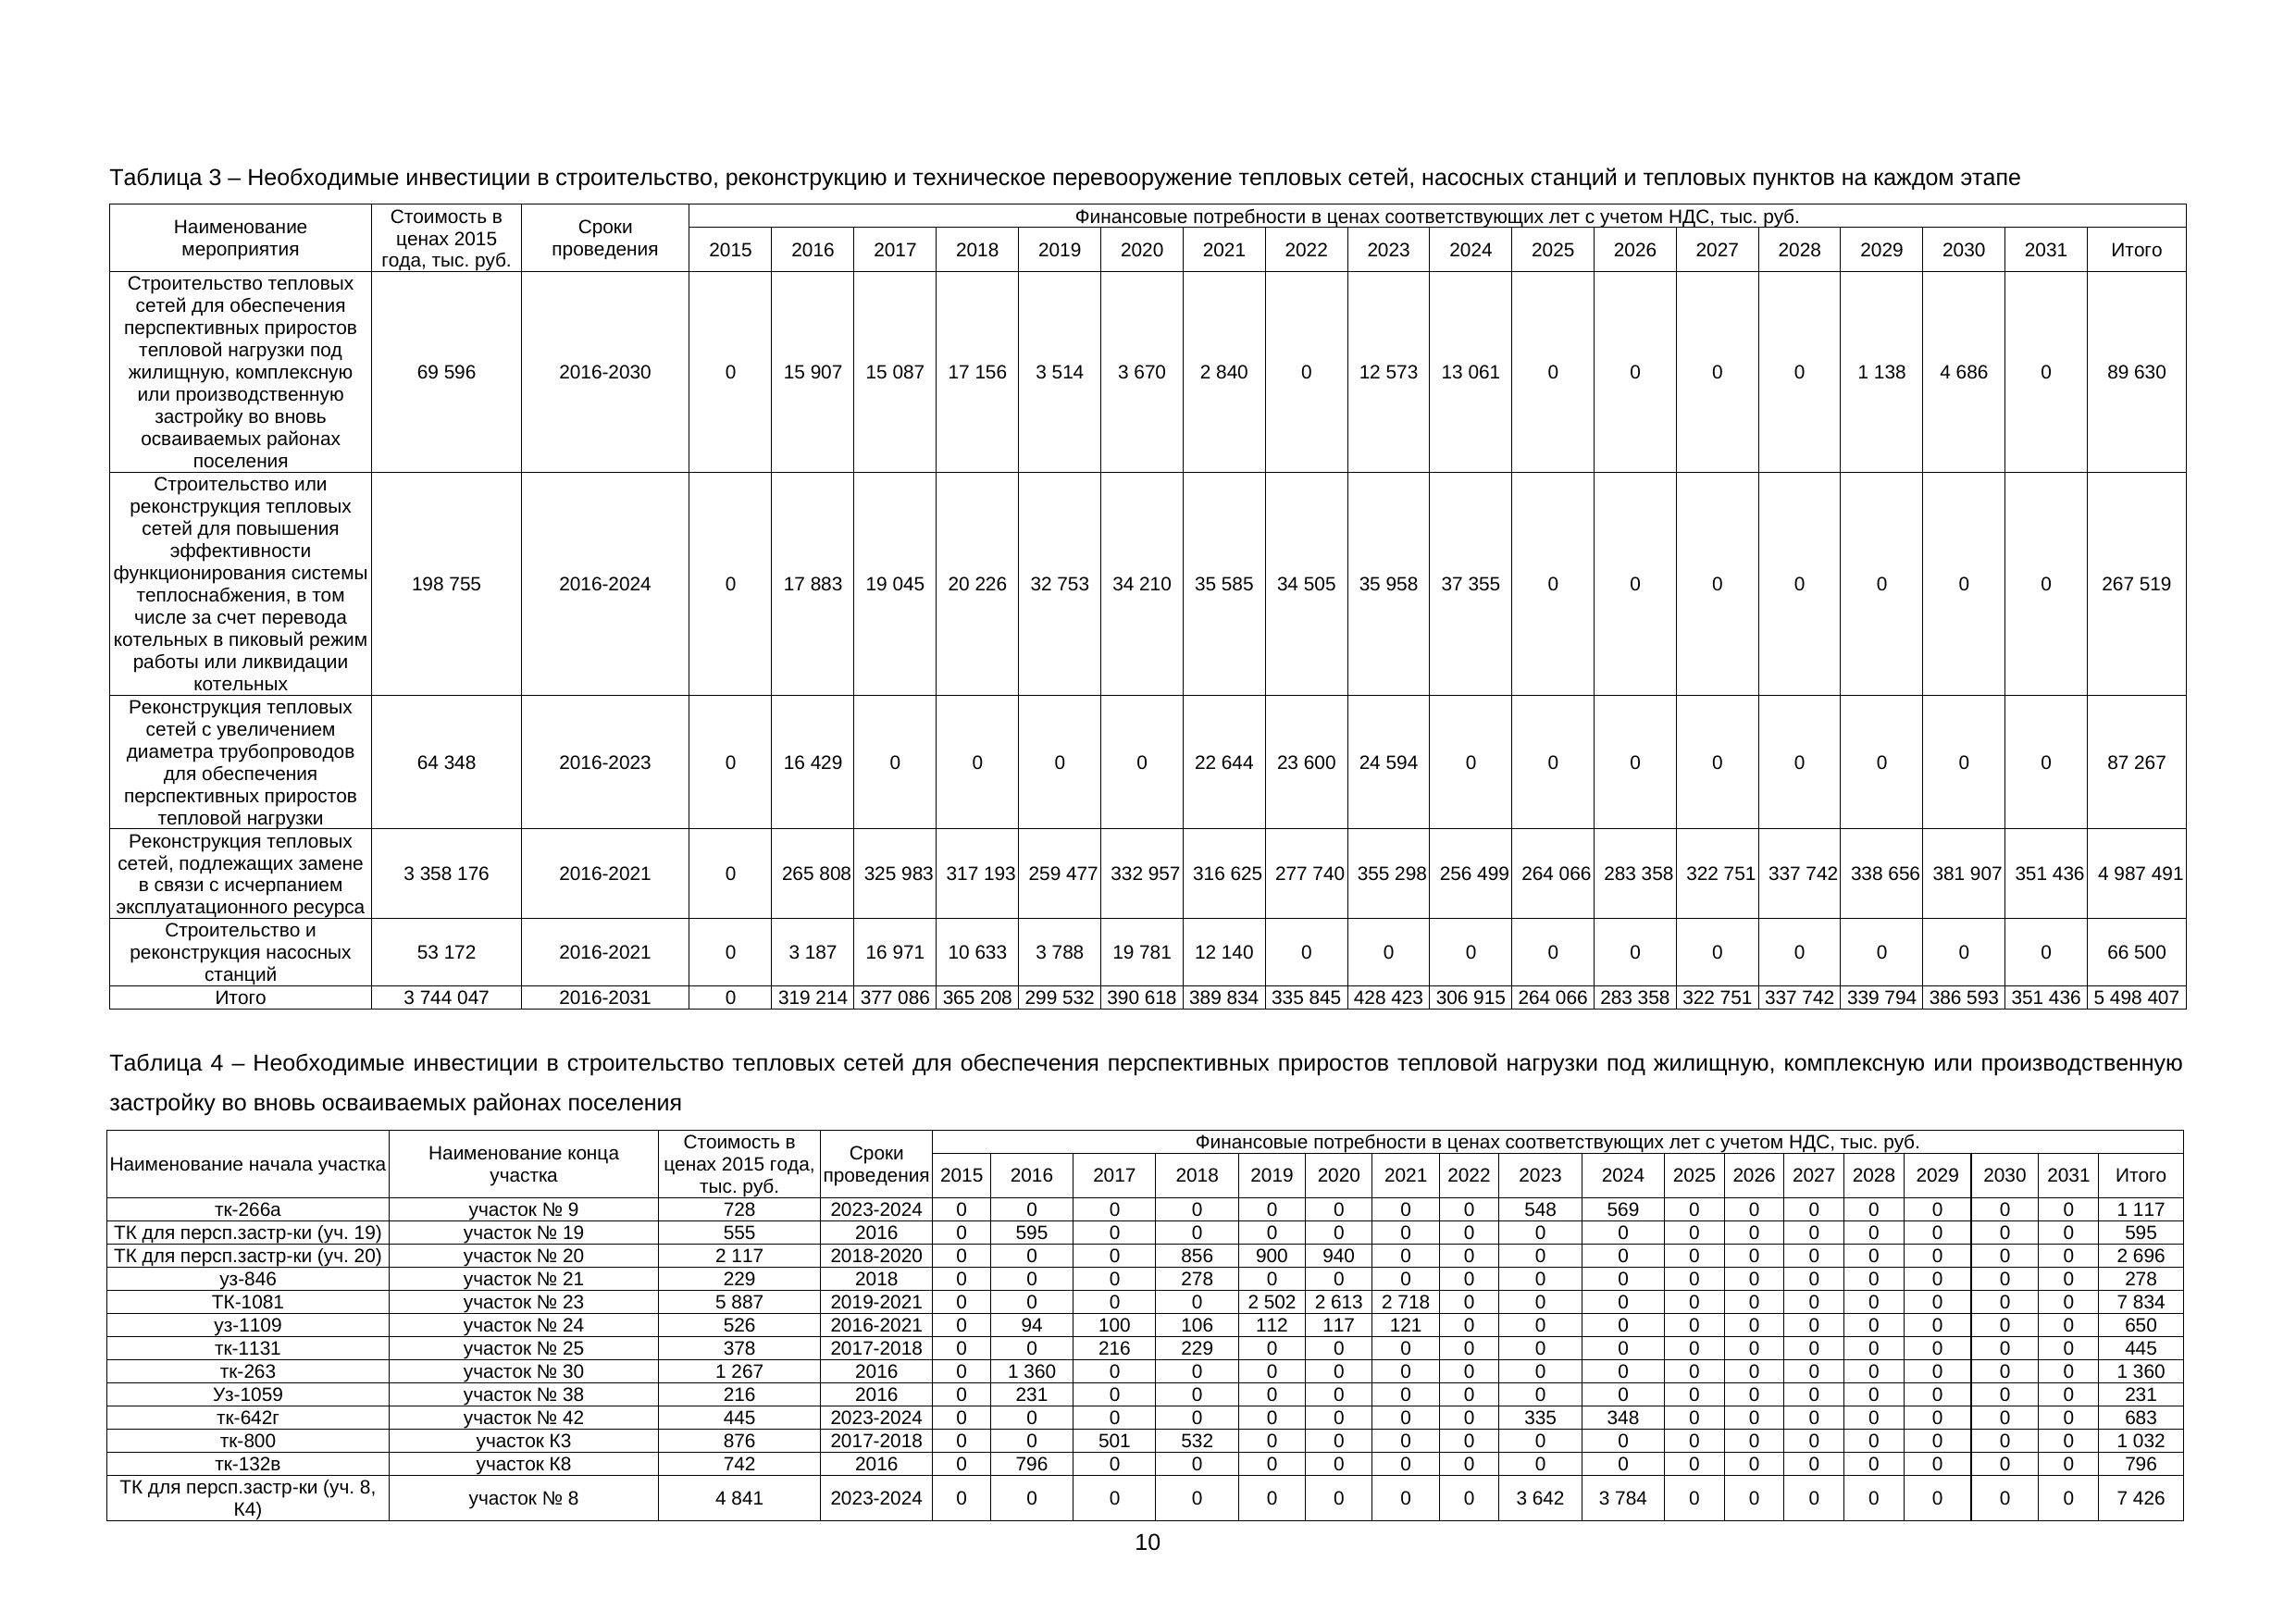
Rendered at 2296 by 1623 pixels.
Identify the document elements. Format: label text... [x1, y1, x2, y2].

table_cell 2016-2024 [522, 473, 689, 695]
table_cell 0 [1784, 1198, 1843, 1220]
table_cell 53 172 [372, 919, 521, 985]
table_cell 2029 [1841, 228, 1922, 271]
table_cell Строительство и реконструкция насосных станций [110, 919, 371, 985]
table_cell 0 [1074, 1406, 1155, 1428]
table_cell участок № 19 [390, 1221, 658, 1243]
table_cell 0 [1440, 1198, 1498, 1220]
table_cell 548 [1499, 1198, 1582, 1220]
table_cell 2018 [821, 1268, 932, 1289]
table_cell 117 [1306, 1314, 1371, 1335]
table_cell 277 740 [1266, 829, 1347, 918]
table_cell 0 [1074, 1453, 1155, 1474]
table_cell 322 751 [1677, 829, 1758, 918]
table_cell 0 [1582, 1383, 1664, 1405]
table_cell 0 [1844, 1221, 1904, 1243]
table_cell 0 [1784, 1453, 1843, 1474]
table_cell 856 [1156, 1245, 1238, 1266]
table_cell 0 [1582, 1245, 1664, 1266]
table_cell 0 [1019, 696, 1100, 828]
table_cell 0 [1499, 1453, 1582, 1474]
table_cell 0 [1372, 1406, 1439, 1428]
table_cell 0 [933, 1430, 990, 1451]
table_cell 0 [1156, 1221, 1238, 1243]
table_cell 0 [1725, 1245, 1783, 1266]
table_cell 0 [2039, 1291, 2098, 1312]
table_cell 0 [1972, 1268, 2038, 1289]
table_cell 0 [1725, 1476, 1783, 1519]
table_cell 0 [1905, 1221, 1970, 1243]
table_cell 1 360 [991, 1360, 1073, 1381]
table_cell 0 [1665, 1314, 1724, 1335]
table_cell 0 [933, 1406, 990, 1428]
table_cell 2017 [854, 228, 936, 271]
table_cell 0 [1512, 272, 1594, 472]
table_cell 0 [933, 1360, 990, 1381]
table_cell 0 [2039, 1360, 2098, 1381]
table_cell 0 [2039, 1314, 2098, 1335]
table_cell 2 613 [1306, 1291, 1371, 1312]
table_cell 742 [659, 1453, 820, 1474]
table_cell 0 [1372, 1360, 1439, 1381]
table_cell 0 [1440, 1383, 1498, 1405]
table_cell 386 593 [1923, 986, 2004, 1009]
table_cell 683 [2099, 1406, 2183, 1428]
table_cell уз-1109 [107, 1314, 389, 1335]
table_cell 377 086 [854, 986, 936, 1009]
table_cell 338 656 [1841, 829, 1922, 918]
table_cell тк-263 [107, 1360, 389, 1381]
table_cell 796 [991, 1453, 1073, 1474]
table_cell Реконструкция тепловых сетей, подлежащих замене в связи с исчерпанием эксплуатационного ресурса [110, 829, 371, 918]
table_cell 0 [991, 1337, 1073, 1358]
table_cell 0 [933, 1314, 990, 1335]
table_cell 0 [991, 1430, 1073, 1451]
table_cell участок № 38 [390, 1383, 658, 1405]
table_cell 0 [933, 1383, 990, 1405]
table_cell 0 [1582, 1360, 1664, 1381]
table_cell 0 [2039, 1245, 2098, 1266]
table_cell 0 [933, 1291, 990, 1312]
table_cell 0 [1156, 1198, 1238, 1220]
table_cell 2023 [1499, 1154, 1582, 1196]
table_cell 0 [1972, 1430, 2038, 1451]
table_cell 0 [689, 272, 771, 472]
table_cell 445 [2099, 1337, 2183, 1358]
table_cell 2028 [1759, 228, 1840, 271]
table_cell 0 [1905, 1314, 1970, 1335]
table_cell 2023-2024 [821, 1476, 932, 1519]
table_cell 0 [1582, 1291, 1664, 1312]
table_cell 2027 [1677, 228, 1758, 271]
table_cell 0 [933, 1221, 990, 1243]
table_cell 2019 [1019, 228, 1100, 271]
table_cell 32 753 [1019, 473, 1100, 695]
table_cell 0 [689, 696, 771, 828]
table_cell 501 [1074, 1430, 1155, 1451]
table_cell 0 [1372, 1245, 1439, 1266]
table_cell 0 [1440, 1268, 1498, 1289]
table_cell 283 358 [1595, 986, 1676, 1009]
table_cell 445 [659, 1406, 820, 1428]
table_cell 0 [1156, 1406, 1238, 1428]
table_cell 0 [1372, 1268, 1439, 1289]
table_cell 0 [933, 1268, 990, 1289]
table_cell 5 887 [659, 1291, 820, 1312]
table_cell 3 514 [1019, 272, 1100, 472]
table_cell 4 686 [1923, 272, 2004, 472]
table_header Финансовые потребности в ценах соответствующих лет с учетом НДС, тыс. руб. [933, 1131, 2183, 1153]
table_cell 2 840 [1184, 272, 1265, 472]
table_cell 3 187 [772, 919, 853, 985]
table_cell 0 [1844, 1383, 1904, 1405]
table_cell 0 [1306, 1268, 1371, 1289]
table_cell Реконструкция тепловых сетей с увеличением диаметра трубопроводов для обеспечения перспективных приростов тепловой нагрузки [110, 696, 371, 828]
table_cell 316 625 [1184, 829, 1265, 918]
table_header Сроки проведения [821, 1131, 932, 1196]
table_cell 2016-2030 [522, 272, 689, 472]
table_cell 2021 [1372, 1154, 1439, 1196]
table_cell 0 [1841, 473, 1922, 695]
table_cell 532 [1156, 1430, 1238, 1451]
table_cell 2017-2018 [821, 1337, 932, 1358]
table_cell 35 958 [1348, 473, 1429, 695]
table_cell 231 [991, 1383, 1073, 1405]
table_cell 348 [1582, 1406, 1664, 1428]
table_cell 24 594 [1348, 696, 1429, 828]
table_cell 2016 [821, 1453, 932, 1474]
table_cell 796 [2099, 1453, 2183, 1474]
table_cell 0 [1841, 919, 1922, 985]
table_cell 0 [2005, 272, 2087, 472]
table_cell 2016 [821, 1221, 932, 1243]
table_cell 0 [1306, 1476, 1371, 1519]
table_cell 0 [854, 696, 936, 828]
table_cell 16 429 [772, 696, 853, 828]
table_cell 0 [1239, 1198, 1305, 1220]
table_cell 0 [1844, 1291, 1904, 1312]
table_cell 2026 [1725, 1154, 1783, 1196]
table_cell 381 907 [1923, 829, 2004, 918]
table_cell 0 [1156, 1360, 1238, 1381]
table_cell 0 [1725, 1360, 1783, 1381]
table_cell 0 [1665, 1430, 1724, 1451]
table_cell 0 [1499, 1245, 1582, 1266]
table_cell 0 [1905, 1337, 1970, 1358]
table_cell участок № 20 [390, 1245, 658, 1266]
table_cell 0 [1665, 1337, 1724, 1358]
table_cell 2017 [1074, 1154, 1155, 1196]
table_cell ТК для персп.застр-ки (уч. 20) [107, 1245, 389, 1266]
table_cell 351 436 [2005, 986, 2087, 1009]
table_cell участок № 42 [390, 1406, 658, 1428]
table_cell 0 [1372, 1337, 1439, 1358]
table_cell 0 [1499, 1291, 1582, 1312]
table_cell 2024 [1582, 1154, 1664, 1196]
table_cell 87 267 [2088, 696, 2186, 828]
table_cell 0 [1582, 1268, 1664, 1289]
table_cell 332 957 [1101, 829, 1183, 918]
table_header Наименование мероприятия [110, 204, 371, 271]
table_cell 365 208 [937, 986, 1018, 1009]
table_cell 0 [1074, 1291, 1155, 1312]
table_cell тк-132в [107, 1453, 389, 1474]
table_cell 0 [1725, 1337, 1783, 1358]
table_cell 0 [1665, 1360, 1724, 1381]
table_cell 0 [1582, 1221, 1664, 1243]
table_cell 2015 [933, 1154, 990, 1196]
table_cell участок № 21 [390, 1268, 658, 1289]
table_cell 2025 [1665, 1154, 1724, 1196]
table_cell 0 [2039, 1221, 2098, 1243]
table_cell 0 [1440, 1360, 1498, 1381]
table_cell 0 [1372, 1430, 1439, 1451]
table_cell 0 [1784, 1337, 1843, 1358]
table_cell 4 987 491 [2088, 829, 2186, 918]
table_cell 0 [991, 1406, 1073, 1428]
table_cell 0 [1582, 1314, 1664, 1335]
table_cell 0 [1074, 1221, 1155, 1243]
table_cell ТК для персп.застр-ки (уч. 8, К4) [107, 1476, 389, 1519]
table_cell 0 [2039, 1198, 2098, 1220]
table_cell 0 [1440, 1291, 1498, 1312]
table_cell 0 [1156, 1291, 1238, 1312]
table_cell 3 744 047 [372, 986, 521, 1009]
table_cell 0 [933, 1198, 990, 1220]
table_cell Уз-1059 [107, 1383, 389, 1405]
table_header Сроки проведения [522, 204, 689, 271]
table_cell 0 [933, 1453, 990, 1474]
table_cell 2016 [772, 228, 853, 271]
table_cell 2019-2021 [821, 1291, 932, 1312]
table_cell 0 [1905, 1453, 1970, 1474]
table_cell участок № 9 [390, 1198, 658, 1220]
table_cell 0 [1677, 272, 1758, 472]
table_cell 35 585 [1184, 473, 1265, 695]
table_cell 0 [1239, 1476, 1305, 1519]
table_cell 0 [1306, 1337, 1371, 1358]
table_cell 0 [1266, 272, 1347, 472]
table_cell 0 [1372, 1198, 1439, 1220]
table_cell 0 [1512, 696, 1594, 828]
table_cell уз-846 [107, 1268, 389, 1289]
table_cell 0 [1074, 1476, 1155, 1519]
table_cell 1 138 [1841, 272, 1922, 472]
table_cell 2 117 [659, 1245, 820, 1266]
table_cell 0 [1239, 1453, 1305, 1474]
table_cell 0 [689, 473, 771, 695]
table_cell 0 [1512, 919, 1594, 985]
table_cell 0 [1972, 1245, 2038, 1266]
table_cell 0 [1430, 919, 1511, 985]
table_cell 0 [689, 829, 771, 918]
table_cell 0 [1905, 1476, 1970, 1519]
table_cell 10 633 [937, 919, 1018, 985]
table_cell 4 841 [659, 1476, 820, 1519]
table_cell 1 117 [2099, 1198, 2183, 1220]
table_cell 0 [1905, 1291, 1970, 1312]
table_cell 3 784 [1582, 1476, 1664, 1519]
table_cell 299 532 [1019, 986, 1100, 1009]
table_cell 0 [1759, 473, 1840, 695]
table_cell 2031 [2005, 228, 2087, 271]
table_cell 0 [1844, 1360, 1904, 1381]
table_cell 0 [1725, 1221, 1783, 1243]
table_cell 0 [1665, 1198, 1724, 1220]
table_cell 0 [1239, 1430, 1305, 1451]
table_cell 2025 [1512, 228, 1594, 271]
table_cell 7 834 [2099, 1291, 2183, 1312]
table_cell 106 [1156, 1314, 1238, 1335]
table_cell 2023-2024 [821, 1406, 932, 1428]
table_cell ТК-1081 [107, 1291, 389, 1312]
table_cell 2018-2020 [821, 1245, 932, 1266]
table_cell 34 210 [1101, 473, 1183, 695]
table_cell участок № 30 [390, 1360, 658, 1381]
table_cell 0 [1725, 1430, 1783, 1451]
table_cell 15 907 [772, 272, 853, 472]
table_cell 0 [1665, 1221, 1724, 1243]
table_cell 0 [1905, 1383, 1970, 1405]
table_cell 2027 [1784, 1154, 1843, 1196]
table_cell тк-1131 [107, 1337, 389, 1358]
table_cell 0 [1665, 1245, 1724, 1266]
table_cell 337 742 [1759, 829, 1840, 918]
table_cell 0 [1499, 1314, 1582, 1335]
table_cell 2016-2021 [821, 1314, 932, 1335]
table_cell 0 [1923, 473, 2004, 695]
table_cell 5 498 407 [2088, 986, 2186, 1009]
table_cell 0 [1595, 272, 1676, 472]
table_cell 0 [1972, 1476, 2038, 1519]
table_cell 650 [2099, 1314, 2183, 1335]
table_cell 335 845 [1266, 986, 1347, 1009]
table_cell 2020 [1306, 1154, 1371, 1196]
table_cell 17 156 [937, 272, 1018, 472]
table_cell 0 [1306, 1406, 1371, 1428]
table_cell 0 [1972, 1337, 2038, 1358]
table_cell 0 [1725, 1406, 1783, 1428]
table_cell 2030 [1972, 1154, 2038, 1196]
table_cell 12 573 [1348, 272, 1429, 472]
table_cell 0 [1784, 1314, 1843, 1335]
table_cell 64 348 [372, 696, 521, 828]
table_cell 0 [1156, 1453, 1238, 1474]
table_cell 0 [1665, 1291, 1724, 1312]
table_cell 2 502 [1239, 1291, 1305, 1312]
table_cell 0 [1440, 1406, 1498, 1428]
table_cell 0 [1905, 1198, 1970, 1220]
table_cell 0 [1074, 1268, 1155, 1289]
table_cell 34 505 [1266, 473, 1347, 695]
table_cell 0 [991, 1198, 1073, 1220]
table_cell 0 [2039, 1268, 2098, 1289]
table_cell 335 [1499, 1406, 1582, 1428]
table_cell 0 [991, 1476, 1073, 1519]
table_cell 16 971 [854, 919, 936, 985]
table_cell 112 [1239, 1314, 1305, 1335]
table_cell 0 [1841, 696, 1922, 828]
table_cell 0 [1972, 1291, 2038, 1312]
table_cell 0 [1306, 1221, 1371, 1243]
table_cell 0 [1499, 1268, 1582, 1289]
table_cell 0 [1306, 1360, 1371, 1381]
table_cell 2016 [821, 1360, 932, 1381]
table_cell 2019 [1239, 1154, 1305, 1196]
table_cell 23 600 [1266, 696, 1347, 828]
table_cell 0 [1677, 919, 1758, 985]
table_header Стоимость в ценах 2015 года, тыс. руб. [659, 1131, 820, 1196]
table_cell 0 [1844, 1453, 1904, 1474]
table_cell 0 [1784, 1268, 1843, 1289]
table_cell 0 [2039, 1383, 2098, 1405]
table_cell 0 [1499, 1221, 1582, 1243]
table_header Финансовые потребности в ценах соответствующих лет с учетом НДС, тыс. руб. [689, 204, 2186, 227]
table_cell 3 670 [1101, 272, 1183, 472]
table_cell 0 [1972, 1314, 2038, 1335]
table_cell 2016-2021 [522, 829, 689, 918]
table_cell 390 618 [1101, 986, 1183, 1009]
table_cell 0 [1784, 1383, 1843, 1405]
table_header Наименование конца участка [390, 1131, 658, 1196]
table_cell 0 [1101, 696, 1183, 828]
table_cell 2 696 [2099, 1245, 2183, 1266]
table_cell 0 [1844, 1476, 1904, 1519]
table_cell участок № 8 [390, 1476, 658, 1519]
table_cell 19 045 [854, 473, 936, 695]
table_cell 0 [1972, 1221, 2038, 1243]
table_cell 0 [991, 1245, 1073, 1266]
table_cell 0 [1784, 1221, 1843, 1243]
table_cell 0 [2005, 919, 2087, 985]
table_cell 2018 [1156, 1154, 1238, 1196]
table_cell 0 [1923, 696, 2004, 828]
table_cell 69 596 [372, 272, 521, 472]
table_cell 0 [1348, 919, 1429, 985]
table_cell 0 [1844, 1314, 1904, 1335]
table_cell 267 519 [2088, 473, 2186, 695]
table_cell 0 [1595, 919, 1676, 985]
table_cell 0 [1725, 1383, 1783, 1405]
table_cell 264 066 [1512, 986, 1594, 1009]
table_cell 0 [933, 1476, 990, 1519]
table_cell 0 [1074, 1383, 1155, 1405]
table_cell 0 [1306, 1198, 1371, 1220]
table_cell 3 642 [1499, 1476, 1582, 1519]
table_cell 0 [937, 696, 1018, 828]
table_cell 0 [991, 1291, 1073, 1312]
table_cell 0 [1372, 1476, 1439, 1519]
table_cell тк-800 [107, 1430, 389, 1451]
table_cell 0 [1239, 1221, 1305, 1243]
table_cell участок К3 [390, 1430, 658, 1451]
table_cell 0 [1905, 1430, 1970, 1451]
table_cell 0 [1784, 1406, 1843, 1428]
table_cell 0 [1784, 1245, 1843, 1266]
table_cell 0 [1725, 1198, 1783, 1220]
table_cell 0 [1759, 696, 1840, 828]
table_cell 278 [1156, 1268, 1238, 1289]
table_cell 0 [1239, 1406, 1305, 1428]
table_cell 2020 [1101, 228, 1183, 271]
table_cell 317 193 [937, 829, 1018, 918]
table_cell 940 [1306, 1245, 1371, 1266]
table_cell 0 [1665, 1476, 1724, 1519]
table_cell 569 [1582, 1198, 1664, 1220]
table_cell 13 061 [1430, 272, 1511, 472]
table_cell 256 499 [1430, 829, 1511, 918]
table_cell 378 [659, 1337, 820, 1358]
table_cell 0 [689, 986, 771, 1009]
table_cell 306 915 [1430, 986, 1511, 1009]
table_cell 66 500 [2088, 919, 2186, 985]
table_cell 37 355 [1430, 473, 1511, 695]
table_cell 0 [1844, 1406, 1904, 1428]
table_cell 0 [1582, 1430, 1664, 1451]
table_cell Итого [2088, 228, 2186, 271]
table_cell 0 [1156, 1476, 1238, 1519]
table_cell 0 [1972, 1360, 2038, 1381]
table_cell 0 [1844, 1268, 1904, 1289]
table_cell 94 [991, 1314, 1073, 1335]
table_cell 0 [1306, 1453, 1371, 1474]
table_cell 265 808 [772, 829, 853, 918]
table_cell 2030 [1923, 228, 2004, 271]
table_cell 278 [2099, 1268, 2183, 1289]
table_cell 0 [1306, 1383, 1371, 1405]
table_cell 0 [991, 1268, 1073, 1289]
table_cell 259 477 [1019, 829, 1100, 918]
table_cell 0 [1759, 919, 1840, 985]
table_cell 0 [2039, 1430, 2098, 1451]
table_cell 2031 [2039, 1154, 2098, 1196]
table_cell 0 [1512, 473, 1594, 695]
table_cell 2016-2023 [522, 696, 689, 828]
table_cell 2017-2018 [821, 1430, 932, 1451]
table_cell 0 [1784, 1476, 1843, 1519]
table_cell 0 [1440, 1430, 1498, 1451]
table_cell 216 [659, 1383, 820, 1405]
table_cell 22 644 [1184, 696, 1265, 828]
table_cell 355 298 [1348, 829, 1429, 918]
table_cell 2016-2031 [522, 986, 689, 1009]
table_cell 0 [1725, 1268, 1783, 1289]
table_cell Строительство тепловых сетей для обеспечения перспективных приростов тепловой нагрузки под жилищную, комплексную или производственную застройку во вновь осваиваемых районах поселения [110, 272, 371, 472]
table_cell 0 [1844, 1245, 1904, 1266]
table_cell 0 [1844, 1198, 1904, 1220]
table_cell 7 426 [2099, 1476, 2183, 1519]
table_cell 0 [1440, 1453, 1498, 1474]
table_cell 876 [659, 1430, 820, 1451]
table_cell 100 [1074, 1314, 1155, 1335]
table_cell 0 [1905, 1406, 1970, 1428]
table_cell 325 983 [854, 829, 936, 918]
table_cell 0 [2039, 1476, 2098, 1519]
table_cell 0 [1074, 1245, 1155, 1266]
table_cell 0 [1372, 1221, 1439, 1243]
table_cell 231 [2099, 1383, 2183, 1405]
table_cell 2 718 [1372, 1291, 1439, 1312]
table_cell 229 [1156, 1337, 1238, 1358]
table_cell 900 [1239, 1245, 1305, 1266]
table_cell 0 [1905, 1360, 1970, 1381]
table_cell 526 [659, 1314, 820, 1335]
table_cell 0 [1665, 1383, 1724, 1405]
table_cell 2024 [1430, 228, 1511, 271]
table_cell 0 [2039, 1337, 2098, 1358]
table_cell 337 742 [1759, 986, 1840, 1009]
table_cell 2023-2024 [821, 1198, 932, 1220]
table_cell 0 [1905, 1245, 1970, 1266]
table_cell 0 [1972, 1383, 2038, 1405]
table_cell 2018 [937, 228, 1018, 271]
table_cell 0 [1725, 1291, 1783, 1312]
table_cell 0 [1074, 1360, 1155, 1381]
table_cell тк-642г [107, 1406, 389, 1428]
table_cell тк-266а [107, 1198, 389, 1220]
table_cell 0 [1266, 919, 1347, 985]
table_cell 1 360 [2099, 1360, 2183, 1381]
table_cell 0 [2005, 473, 2087, 695]
table_cell 0 [1665, 1406, 1724, 1428]
table_header Стоимость в ценах 2015 года, тыс. руб. [372, 204, 521, 271]
table_cell 3 358 176 [372, 829, 521, 918]
table_cell 12 140 [1184, 919, 1265, 985]
table_cell 319 214 [772, 986, 853, 1009]
table_cell 0 [1923, 919, 2004, 985]
table_cell 0 [689, 919, 771, 985]
table_cell 0 [1784, 1291, 1843, 1312]
table_cell 0 [1440, 1476, 1498, 1519]
table_cell 0 [1499, 1337, 1582, 1358]
table_cell 0 [1239, 1337, 1305, 1358]
table_cell 0 [2039, 1453, 2098, 1474]
table_cell 15 087 [854, 272, 936, 472]
table_cell 0 [933, 1245, 990, 1266]
table_cell 2029 [1905, 1154, 1970, 1196]
table_cell 428 423 [1348, 986, 1429, 1009]
table_cell 0 [1440, 1314, 1498, 1335]
table_cell 0 [1430, 696, 1511, 828]
table_cell Строительство или реконструкция тепловых сетей для повышения эффективности функционирования системы теплоснабжения, в том числе за счет перевода котельных в пиковый режим работы или ликвидации котельных [110, 473, 371, 695]
table_cell 0 [1677, 696, 1758, 828]
table_cell 0 [1074, 1198, 1155, 1220]
table_cell 0 [1372, 1453, 1439, 1474]
table_cell участок № 23 [390, 1291, 658, 1312]
table_cell 0 [1725, 1314, 1783, 1335]
table_cell 0 [1972, 1453, 2038, 1474]
table_cell 0 [1440, 1337, 1498, 1358]
table_cell 0 [1306, 1430, 1371, 1451]
table_cell 17 883 [772, 473, 853, 695]
table_cell 0 [2005, 696, 2087, 828]
table_cell Итого [2099, 1154, 2183, 1196]
table_cell 2016 [821, 1383, 932, 1405]
table_cell 2022 [1440, 1154, 1498, 1196]
table_cell 0 [1665, 1453, 1724, 1474]
table_cell 0 [1972, 1198, 2038, 1220]
table_cell 264 066 [1512, 829, 1594, 918]
table_cell 1 032 [2099, 1430, 2183, 1451]
table_cell 2028 [1844, 1154, 1904, 1196]
table_cell 20 226 [937, 473, 1018, 695]
table_cell 0 [1784, 1360, 1843, 1381]
table_cell ТК для персп.застр-ки (уч. 19) [107, 1221, 389, 1243]
table_cell 728 [659, 1198, 820, 1220]
table_cell 0 [1372, 1383, 1439, 1405]
table_cell 0 [1582, 1453, 1664, 1474]
table_cell 2022 [1266, 228, 1347, 271]
table_cell 595 [991, 1221, 1073, 1243]
table_cell 89 630 [2088, 272, 2186, 472]
table_cell 2021 [1184, 228, 1265, 271]
table_cell 121 [1372, 1314, 1439, 1335]
table_cell 0 [1784, 1430, 1843, 1451]
table_cell 0 [1665, 1268, 1724, 1289]
table_cell 19 781 [1101, 919, 1183, 985]
table_cell 0 [1844, 1337, 1904, 1358]
table_cell 0 [1972, 1406, 2038, 1428]
table_cell 0 [1582, 1337, 1664, 1358]
table_cell 0 [2039, 1406, 2098, 1428]
table_cell участок К8 [390, 1453, 658, 1474]
table_cell Итого [110, 986, 371, 1009]
table_header Наименование начала участка [107, 1131, 389, 1196]
table_cell 0 [1759, 272, 1840, 472]
table_cell 0 [1440, 1245, 1498, 1266]
table_cell 0 [1844, 1430, 1904, 1451]
table_cell 229 [659, 1268, 820, 1289]
table_cell 389 834 [1184, 986, 1265, 1009]
table_cell 0 [1905, 1268, 1970, 1289]
table_cell 0 [1239, 1383, 1305, 1405]
table_cell 0 [1499, 1430, 1582, 1451]
table_cell 0 [1725, 1453, 1783, 1474]
table_cell 0 [1156, 1383, 1238, 1405]
table_cell 2016-2021 [522, 919, 689, 985]
table_cell 0 [1677, 473, 1758, 695]
table_cell 0 [933, 1337, 990, 1358]
table_cell участок № 24 [390, 1314, 658, 1335]
table_cell 339 794 [1841, 986, 1922, 1009]
table_cell участок № 25 [390, 1337, 658, 1358]
table_cell 0 [1499, 1360, 1582, 1381]
table_cell 198 755 [372, 473, 521, 695]
table_cell 0 [1595, 473, 1676, 695]
table_cell 1 267 [659, 1360, 820, 1381]
table_cell 216 [1074, 1337, 1155, 1358]
table_cell 0 [1239, 1268, 1305, 1289]
table_cell 2015 [689, 228, 771, 271]
table_cell 0 [1239, 1360, 1305, 1381]
table_cell 2026 [1595, 228, 1676, 271]
table_cell 283 358 [1595, 829, 1676, 918]
table_cell 2023 [1348, 228, 1429, 271]
table_cell 2016 [991, 1154, 1073, 1196]
table_cell 351 436 [2005, 829, 2087, 918]
table_cell 0 [1595, 696, 1676, 828]
table_cell 0 [1499, 1383, 1582, 1405]
table_cell 3 788 [1019, 919, 1100, 985]
table_cell 595 [2099, 1221, 2183, 1243]
table_cell 0 [1440, 1221, 1498, 1243]
table_cell 555 [659, 1221, 820, 1243]
table_cell 322 751 [1677, 986, 1758, 1009]
